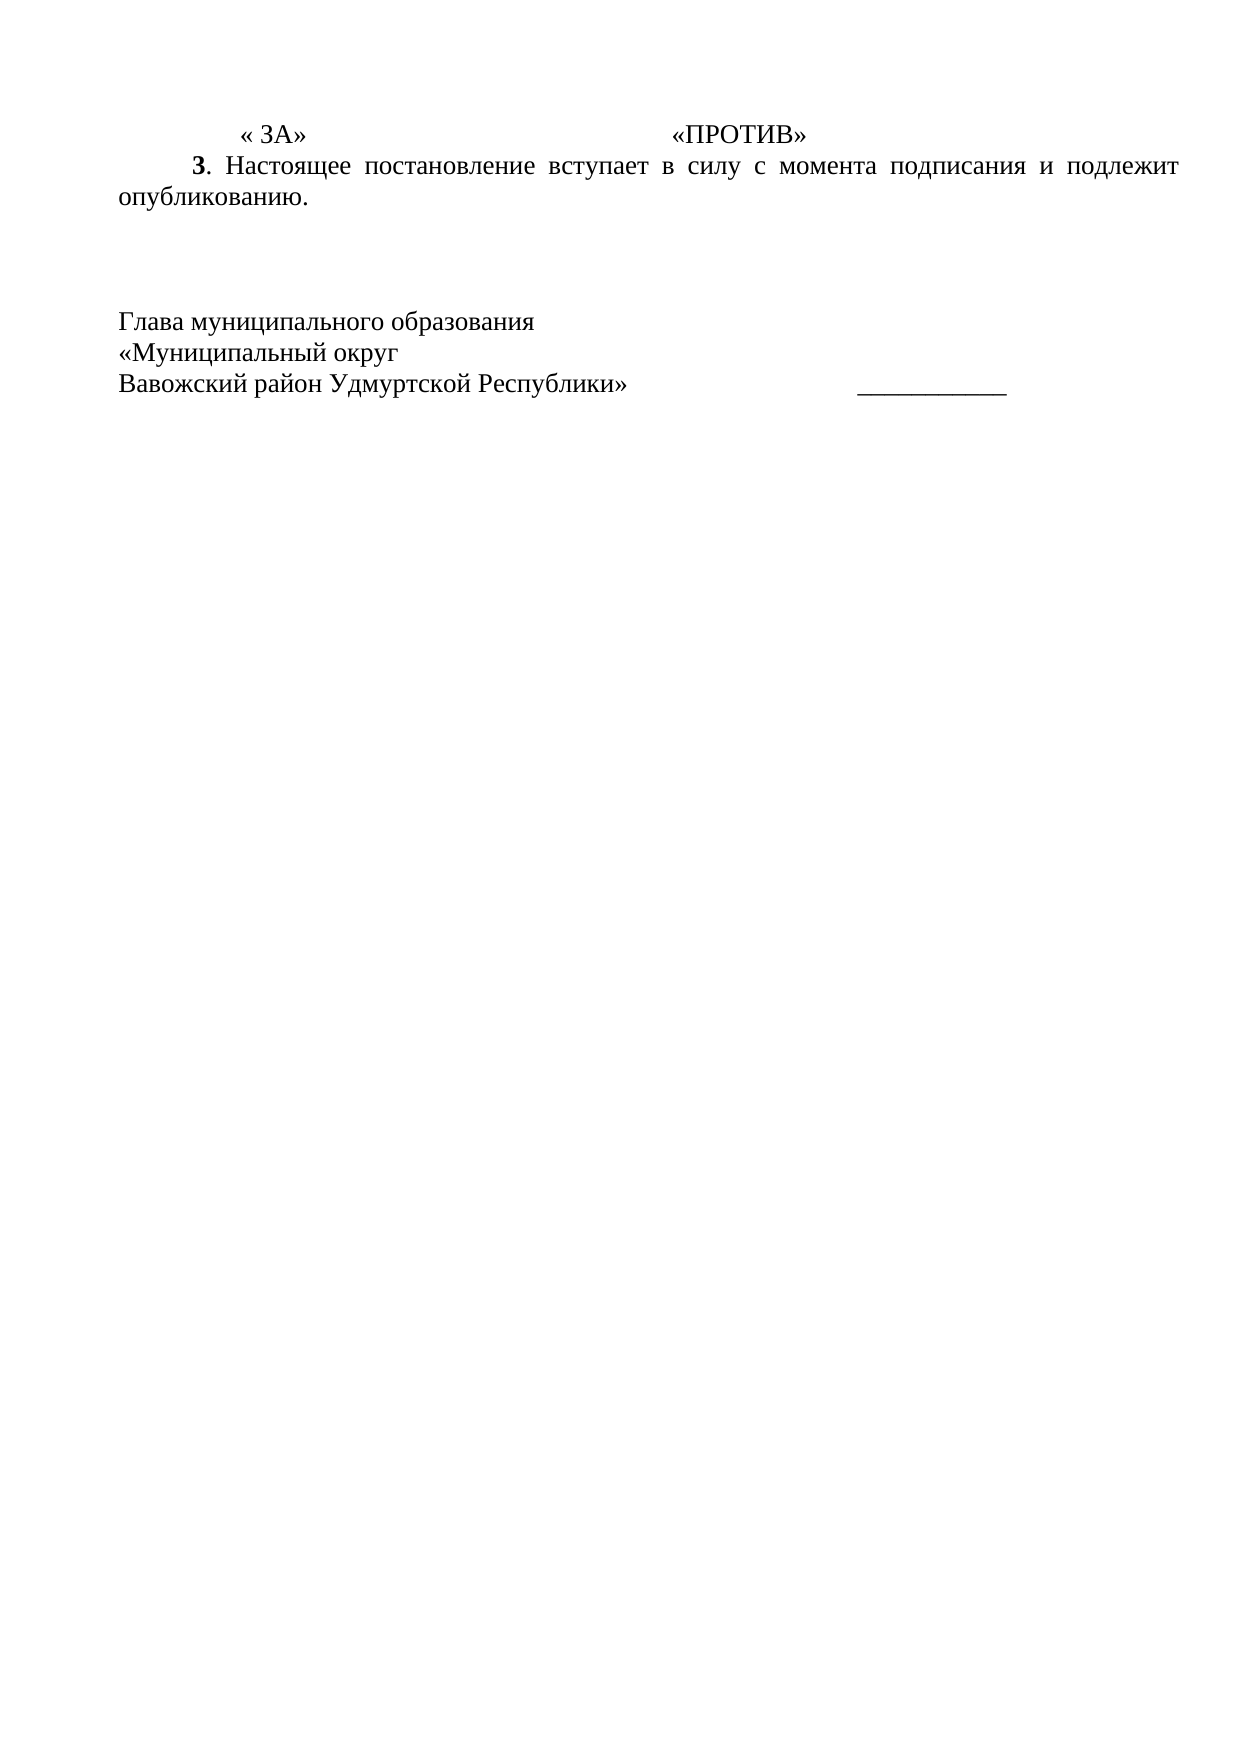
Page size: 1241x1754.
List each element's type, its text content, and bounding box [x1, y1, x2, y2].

text Вавожский район Удмуртской Республики» ___________ [118, 368, 1181, 399]
text Глава муниципального образования [118, 305, 1181, 336]
text « ЗА» «ПРОТИВ» [118, 118, 1181, 149]
text 3. Настоящее постановление вступает в силу с момента подписания и подлежит опубликованию. [118, 149, 1181, 212]
text «Муниципальный округ [118, 336, 1181, 368]
